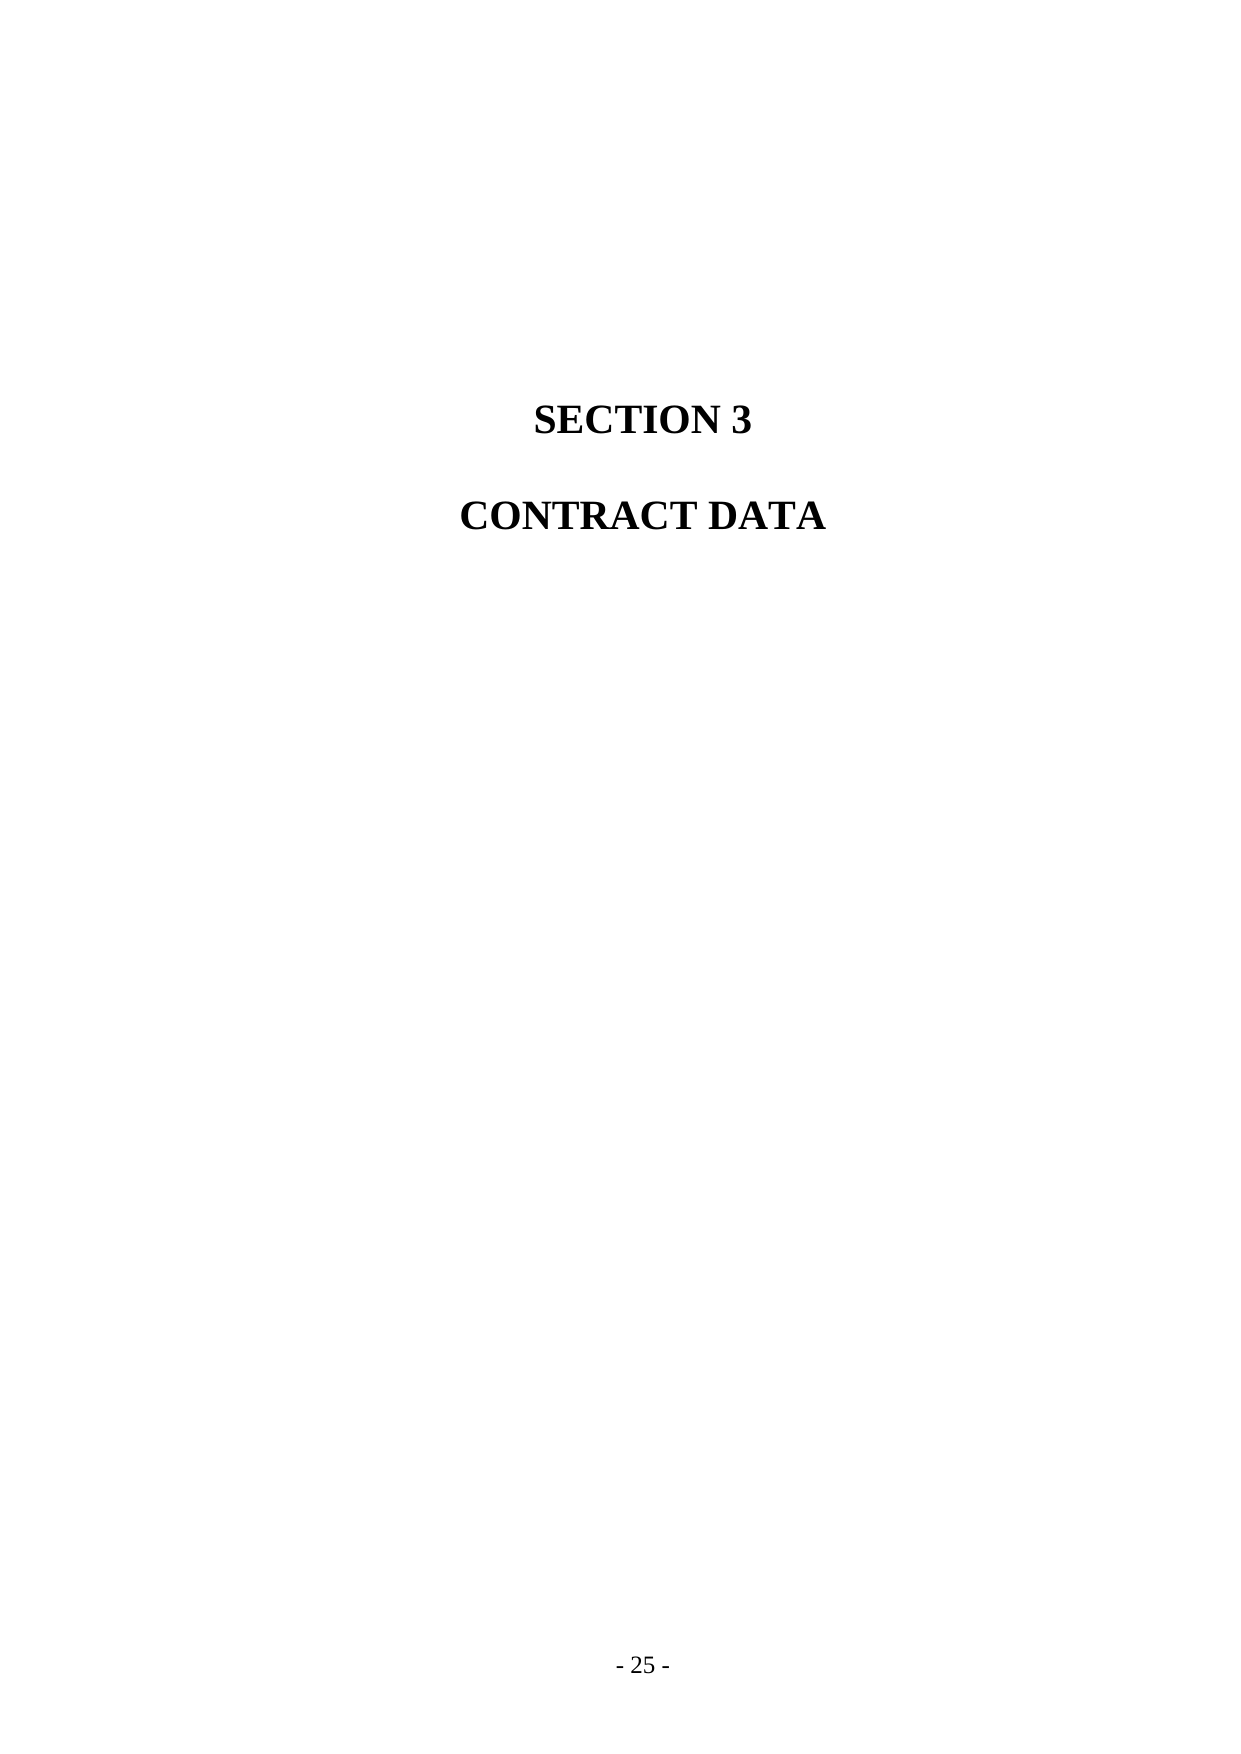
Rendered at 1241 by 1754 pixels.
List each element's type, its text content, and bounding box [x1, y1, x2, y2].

text SECTION 3 [150, 394, 1135, 442]
text CONTRACT DATA [150, 490, 1135, 538]
